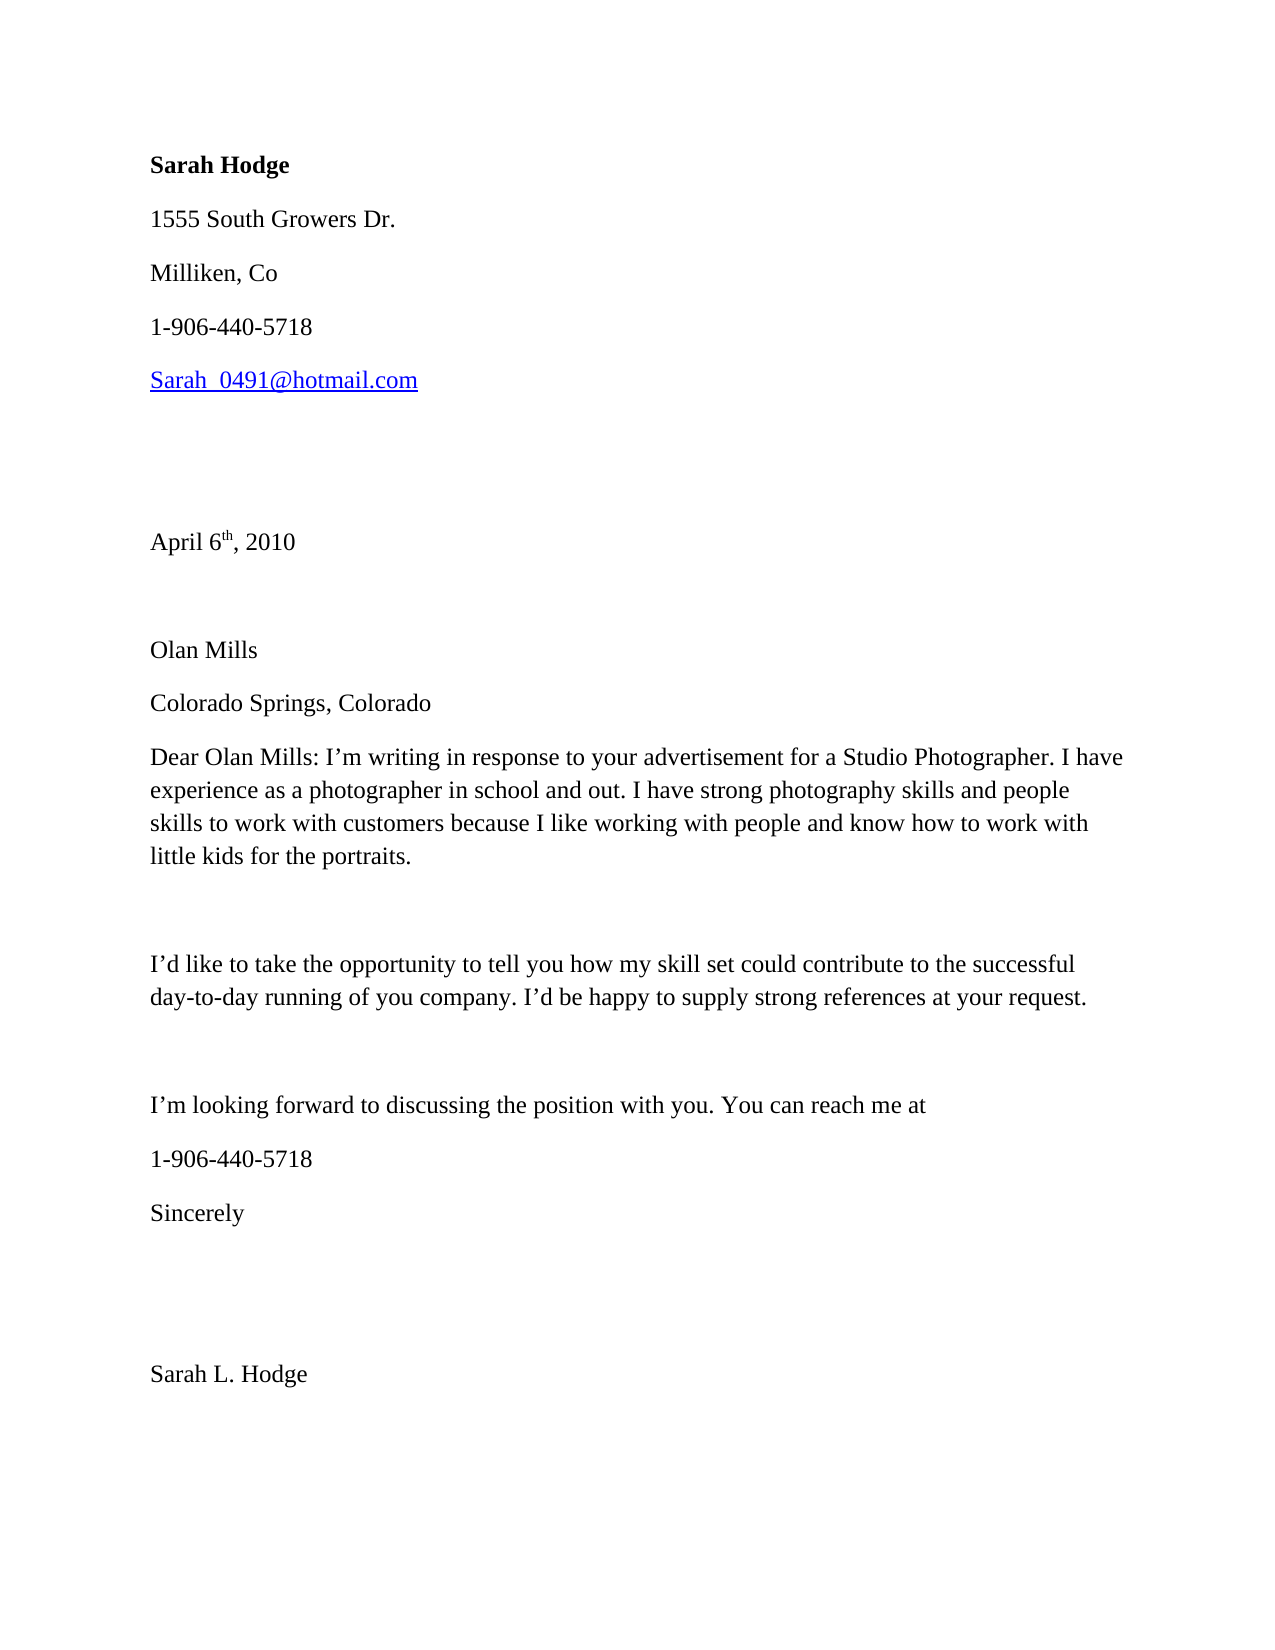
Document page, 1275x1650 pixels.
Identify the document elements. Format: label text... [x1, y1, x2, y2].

text Colorado Springs, Colorado [150, 688, 1125, 717]
text Sarah L. Hodge [150, 1359, 1125, 1388]
text I’m looking forward to discussing the position with you. You can reach me at [150, 1090, 1125, 1119]
text Dear Olan Mills: I’m writing in response to your advertisement for a Studio Photographer. I have experience as a photographer in school and out. I have strong photography skills and people skills to work with customers because I like working with people and know how to work with little kids for the portraits. [150, 742, 1125, 870]
text 1555 South Growers Dr. [150, 204, 1125, 233]
text I’d like to take the opportunity to tell you how my skill set could contribute to the successful day-to-day running of you company. I’d be happy to supply strong references at your request. [150, 949, 1125, 1011]
text Sarah_0491@hotmail.com [150, 365, 1125, 394]
text Sincerely [150, 1198, 1125, 1226]
text Milliken, Co [150, 258, 1125, 286]
text 1-906-440-5718 [150, 312, 1125, 340]
text April 6th, 2010 [150, 527, 1125, 556]
text Olan Mills [150, 635, 1125, 663]
text 1-906-440-5718 [150, 1144, 1125, 1172]
text Sarah Hodge [150, 150, 1125, 179]
